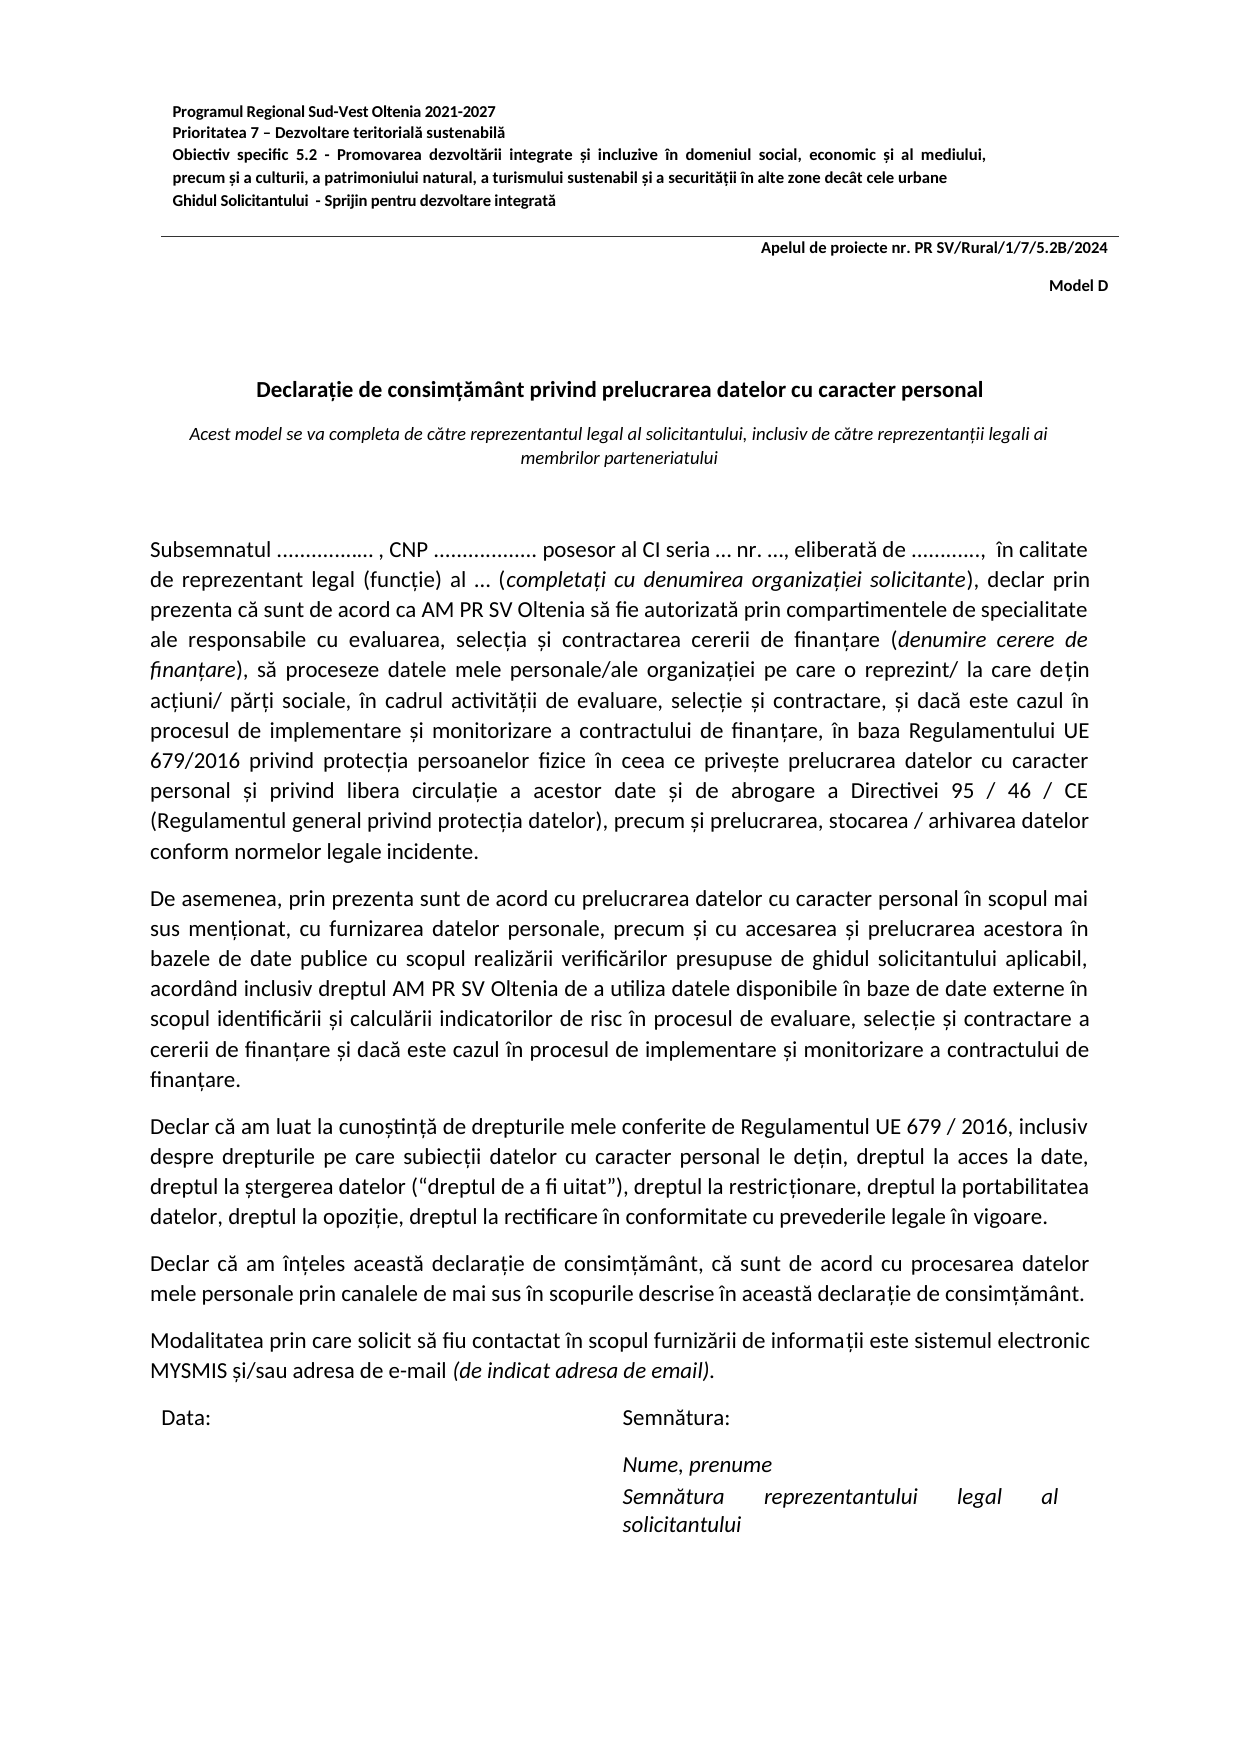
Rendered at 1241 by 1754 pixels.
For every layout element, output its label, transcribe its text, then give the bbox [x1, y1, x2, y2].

text Declaraţie de consimțământ privind prelucrarea datelor cu caracter personal [150, 375, 1090, 403]
table_header Data: [150, 1404, 611, 1543]
text Acest model se va completa de către reprezentantul legal al solicitantului, inclusiv de către reprezentanţii legali ai membrilor parteneriatului [150, 422, 1090, 469]
table_header Semnătura: Nume, prenume Semnătura reprezentantului legal al solicitantului [611, 1404, 1072, 1543]
text Declar că am luat la cunoștință de drepturile mele conferite de Regulamentul UE 679 / 2016, inclusiv despre drepturile pe care subiecții datelor cu caracter personal le dețin, dreptul la acces la date, dreptul la ștergerea datelor (“dreptul de a fi uitat”), dreptul la restricționare, dreptul la portabilitatea datelor, dreptul la opoziție, dreptul la rectificare în conformitate cu prevederile legale în vigoare. [150, 1112, 1090, 1230]
text Modalitatea prin care solicit să fiu contactat în scopul furnizării de informații este sistemul electronic MYSMIS și/sau adresa de e-mail (de indicat adresa de email). [150, 1326, 1090, 1384]
text Declar că am înțeles această declarație de consimțământ, că sunt de acord cu procesarea datelor mele personale prin canalele de mai sus în scopurile descrise în această declarație de consimțământ. [150, 1249, 1090, 1307]
text Subsemnatul ..............… , CNP .................. posesor al CI seria … nr. …, eliberată de ............, în calitate de reprezentant legal (funcţie) al … (completaţi cu denumirea organizaţiei solicitante), declar prin prezenta că sunt de acord ca AM PR SV Oltenia să fie autorizată prin compartimentele de specialitate ale responsabile cu evaluarea, selecția și contractarea cererii de finanțare (denumire cerere de finanţare), să proceseze datele mele personale/ale organizaţiei pe care o reprezint/ la care dețin acțiuni/ părți sociale, în cadrul activității de evaluare, selecție și contractare, și dacă este cazul în procesul de implementare și monitorizare a contractului de finanțare, în baza Regulamentului UE 679/2016 privind protecția persoanelor fizice în ceea ce privește prelucrarea datelor cu caracter personal și privind libera circulație a acestor date și de abrogare a Directivei 95 / 46 / CE (Regulamentul general privind protecția datelor), precum și prelucrarea, stocarea / arhivarea datelor conform normelor legale incidente. [150, 535, 1090, 865]
text De asemenea, prin prezenta sunt de acord cu prelucrarea datelor cu caracter personal în scopul mai sus menționat, cu furnizarea datelor personale, precum și cu accesarea și prelucrarea acestora în bazele de date publice cu scopul realizării verificărilor presupuse de ghidul solicitantului aplicabil, acordând inclusiv dreptul AM PR SV Oltenia de a utiliza datele disponibile în baze de date externe în scopul identificării și calculării indicatorilor de risc în procesul de evaluare, selecție și contractare a cererii de finanțare și dacă este cazul în procesul de implementare și monitorizare a contractului de finanțare. [150, 884, 1090, 1093]
